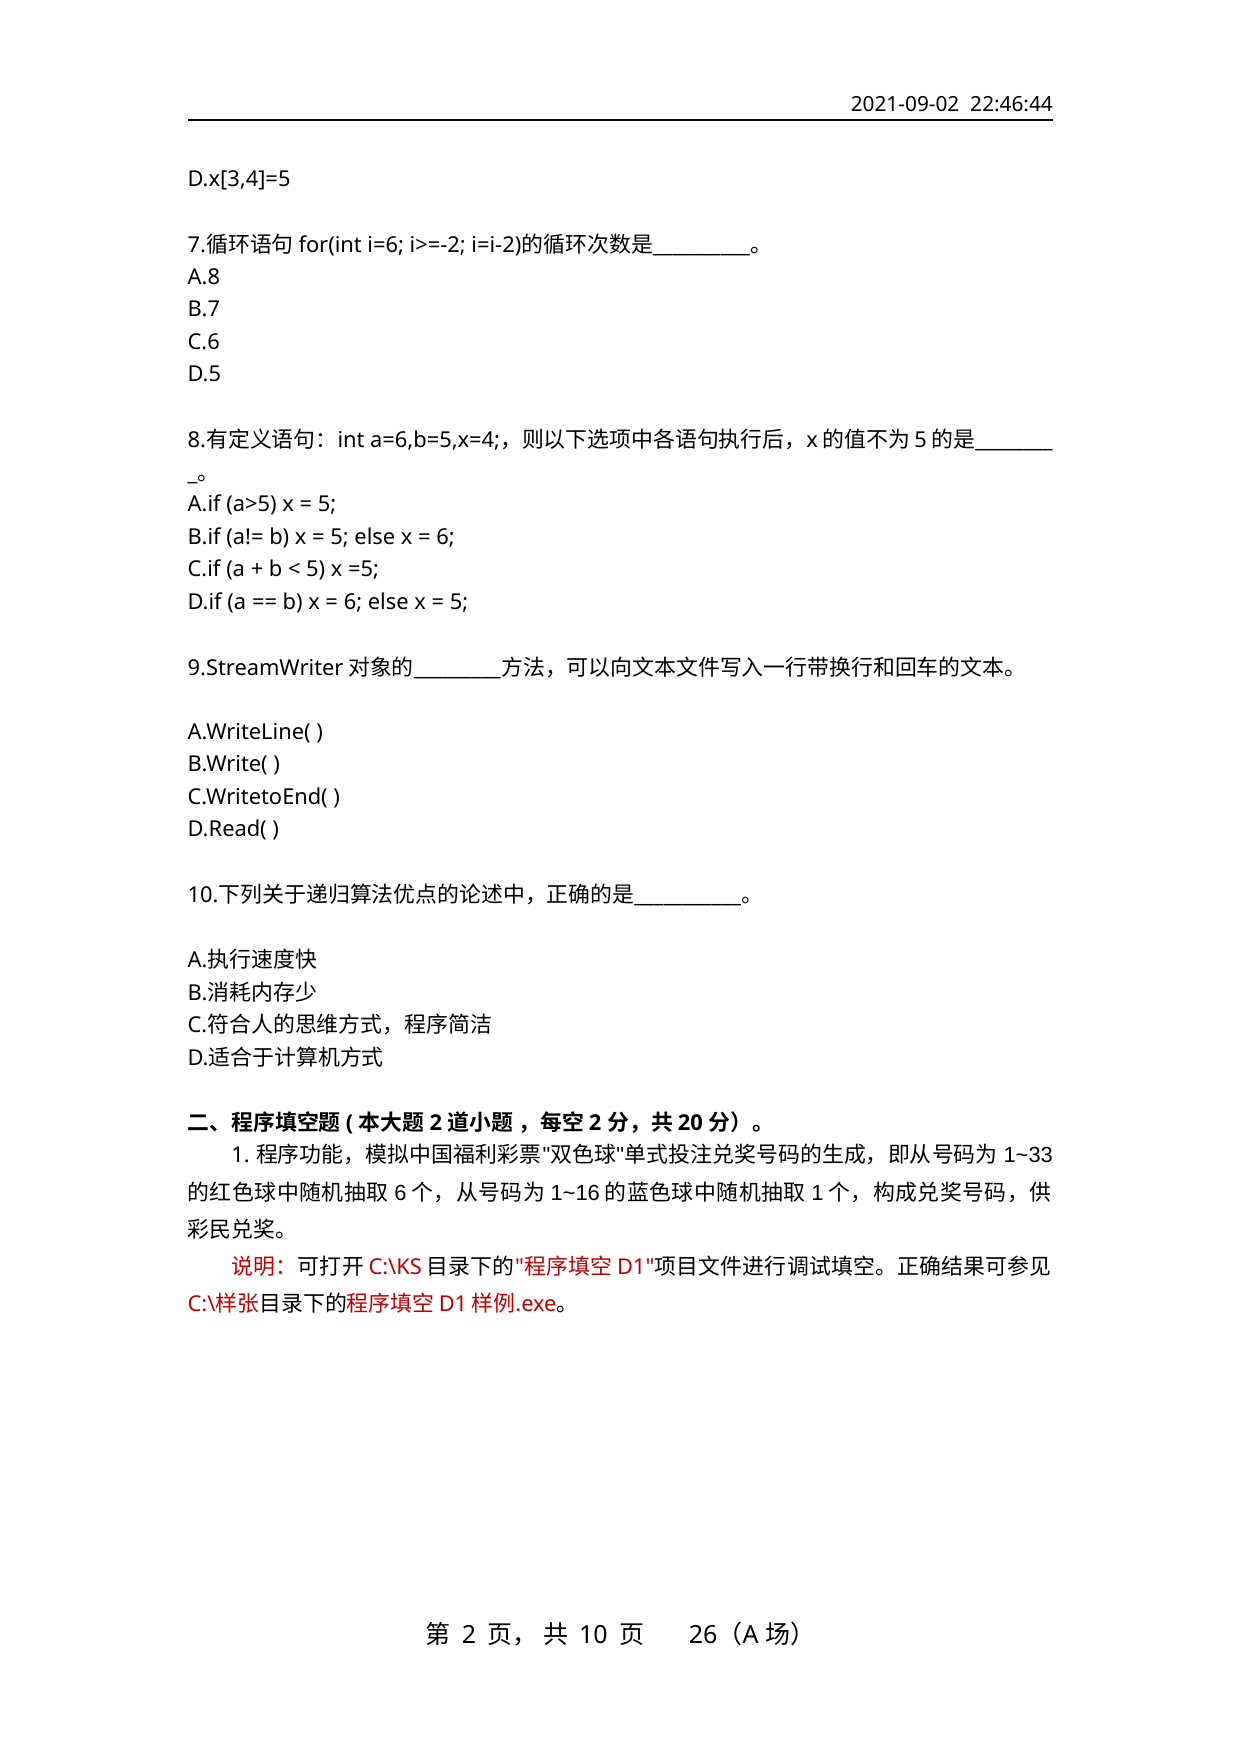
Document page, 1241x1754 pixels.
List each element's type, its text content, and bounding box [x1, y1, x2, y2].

text A.WriteLine( ) [187, 714, 1053, 747]
text B.7 [187, 292, 1053, 324]
text 1. 程序功能，模拟中国福利彩票"双色球"单式投注兑奖号码的生成，即从号码为1~33的红色球中随机抽取6个，从号码为1~16的蓝色球中随机抽取1个，构成兑奖号码，供彩民兑奖。 [187, 1137, 1053, 1244]
text D.x[3,4]=5 [187, 162, 1053, 194]
text A.8 [187, 259, 1053, 292]
text B.消耗内存少 [187, 974, 1053, 1007]
text D.if (a == b) x = 6; else x = 5; [187, 584, 1053, 617]
text D.适合于计算机方式 [187, 1039, 1053, 1072]
text C.6 [187, 324, 1053, 357]
text 7.循环语句 for(int i=6; i>=-2; i=i-2)的循环次数是__________。 [187, 227, 1053, 259]
text D.5 [187, 357, 1053, 389]
text 8.有定义语句：int a=6,b=5,x=4;，则以下选项中各语句执行后，x的值不为5的是_________。 [187, 422, 1053, 487]
text D.Read( ) [187, 812, 1053, 844]
text C.符合人的思维方式，程序简洁 [187, 1007, 1053, 1039]
text C.WritetoEnd( ) [187, 779, 1053, 812]
text B.if (a!= b) x = 5; else x = 6; [187, 519, 1053, 552]
text 二、程序填空题 ( 本大题 2 道小题 ，每空 2 分，共 20 分）。 [187, 1104, 1053, 1137]
text A.执行速度快 [187, 942, 1053, 974]
text B.Write( ) [187, 747, 1053, 779]
text 9.StreamWriter对象的_________方法，可以向文本文件写入一行带换行和回车的文本。 [187, 649, 1053, 682]
text A.if (a>5) x = 5; [187, 487, 1053, 519]
text 10.下列关于递归算法优点的论述中，正确的是___________。 [187, 877, 1053, 909]
text C.if (a + b < 5) x =5; [187, 552, 1053, 584]
text 说明：可打开C:\KS目录下的"程序填空D1"项目文件进行调试填空。正确结果可参见C:\样张目录下的程序填空D1样例.exe。 [187, 1249, 1053, 1318]
